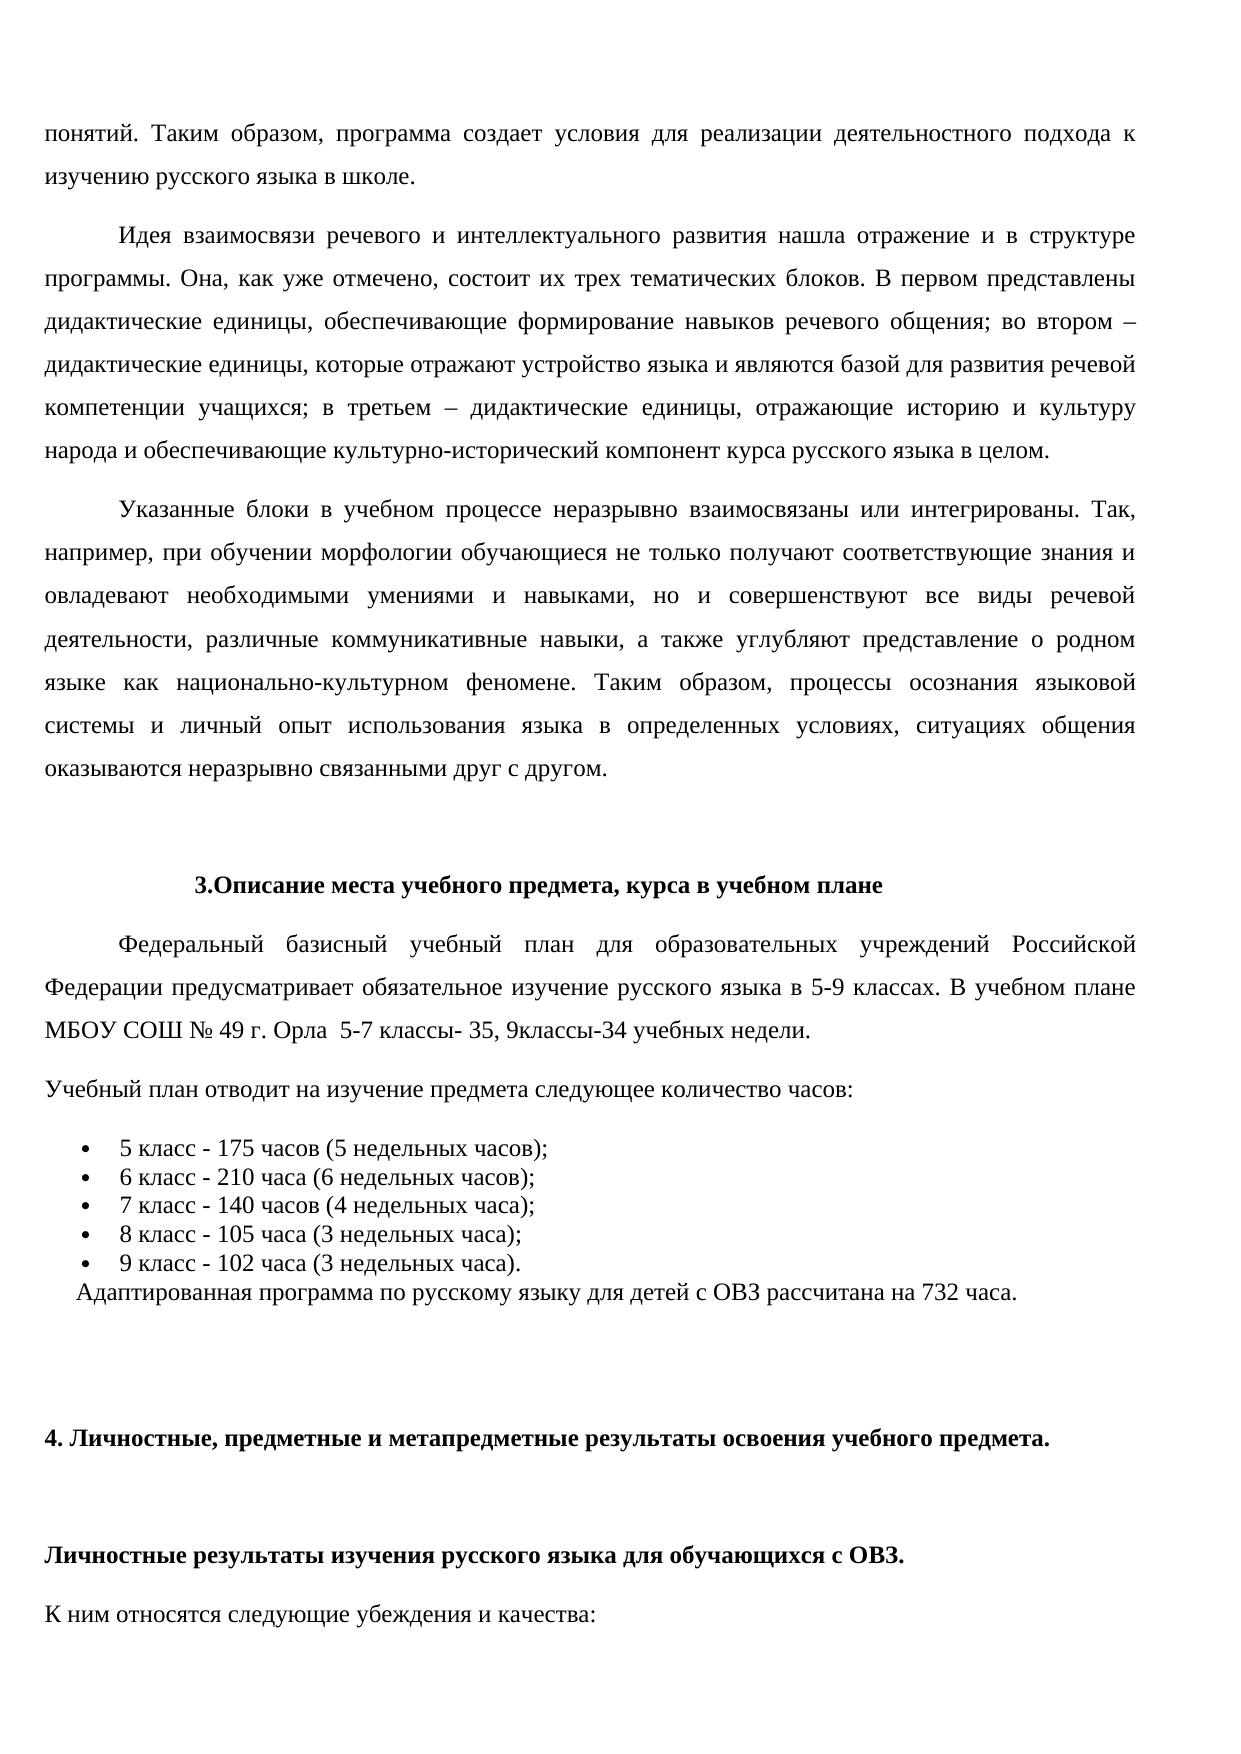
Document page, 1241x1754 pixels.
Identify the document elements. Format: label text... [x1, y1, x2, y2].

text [44, 118, 1137, 190]
text Идея взаимосвязи речевого и интеллектуального развития нашла отражение и в структуре программы. Она, как уже отмечено, состоит их трех тематических блоков. В первом представлены дидактические единицы, обеспечивающие формирование навыков речевого общения; во втором – дидактические единицы, которые отражают устройство языка и являются базой для развития речевой компетенции учащихся; в третьем – дидактические единицы, отражающие историю и культуру народа и обеспечивающие культурно-исторический компонент курса русского языка в целом. [44, 220, 1137, 464]
list 6 класс - 210 часа (6 недельных часов); [82, 1162, 1137, 1191]
text 4. Личностные, предметные и метапредметные результаты освоения учебного предмета. [44, 1423, 1137, 1452]
text Учебный план отводит на изучение предмета следующее количество часов: [44, 1074, 1137, 1103]
text Указанные блоки в учебном процессе неразрывно взаимосвязаны или интегрированы. Так, например, при обучении морфологии обучающиеся не только получают соответствующие знания и овладевают необходимыми умениями и навыками, но и совершенствуют все виды речевой деятельности, различные коммуникативные навыки, а также углубляют представление о родном языке как национально-культурном феномене. Таким образом, процессы осознания языковой системы и личный опыт использования языка в определенных условиях, ситуациях общения оказываются неразрывно связанными друг с другом. [44, 494, 1137, 782]
text Федеральный базисный учебный план для образовательных учреждений Российской Федерации предусматривает обязательное изучение русского языка в 5-9 классах. В учебном плане МБОУ СОШ № 49 г. Орла 5-7 классы- 35, 9классы-34 учебных недели. [44, 929, 1137, 1044]
list 9 класс - 102 часа (3 недельных часа). [82, 1248, 1137, 1277]
list 5 класс - 175 часов (5 недельных часов); [82, 1133, 1137, 1162]
text Адаптированная программа по русскому языку для детей с ОВЗ рассчитана на 732 часа. [44, 1277, 1137, 1306]
list 7 класс - 140 часов (4 недельных часа); [82, 1191, 1137, 1219]
text 3.Описание места учебного предмета, курса в учебном плане [44, 871, 1137, 899]
text К ним относятся следующие убеждения и качества: [44, 1599, 1137, 1628]
list 8 класс - 105 часа (3 недельных часа); [82, 1219, 1137, 1248]
text Личностные результаты изучения русского языка для обучающихся с ОВЗ. [44, 1541, 1137, 1569]
